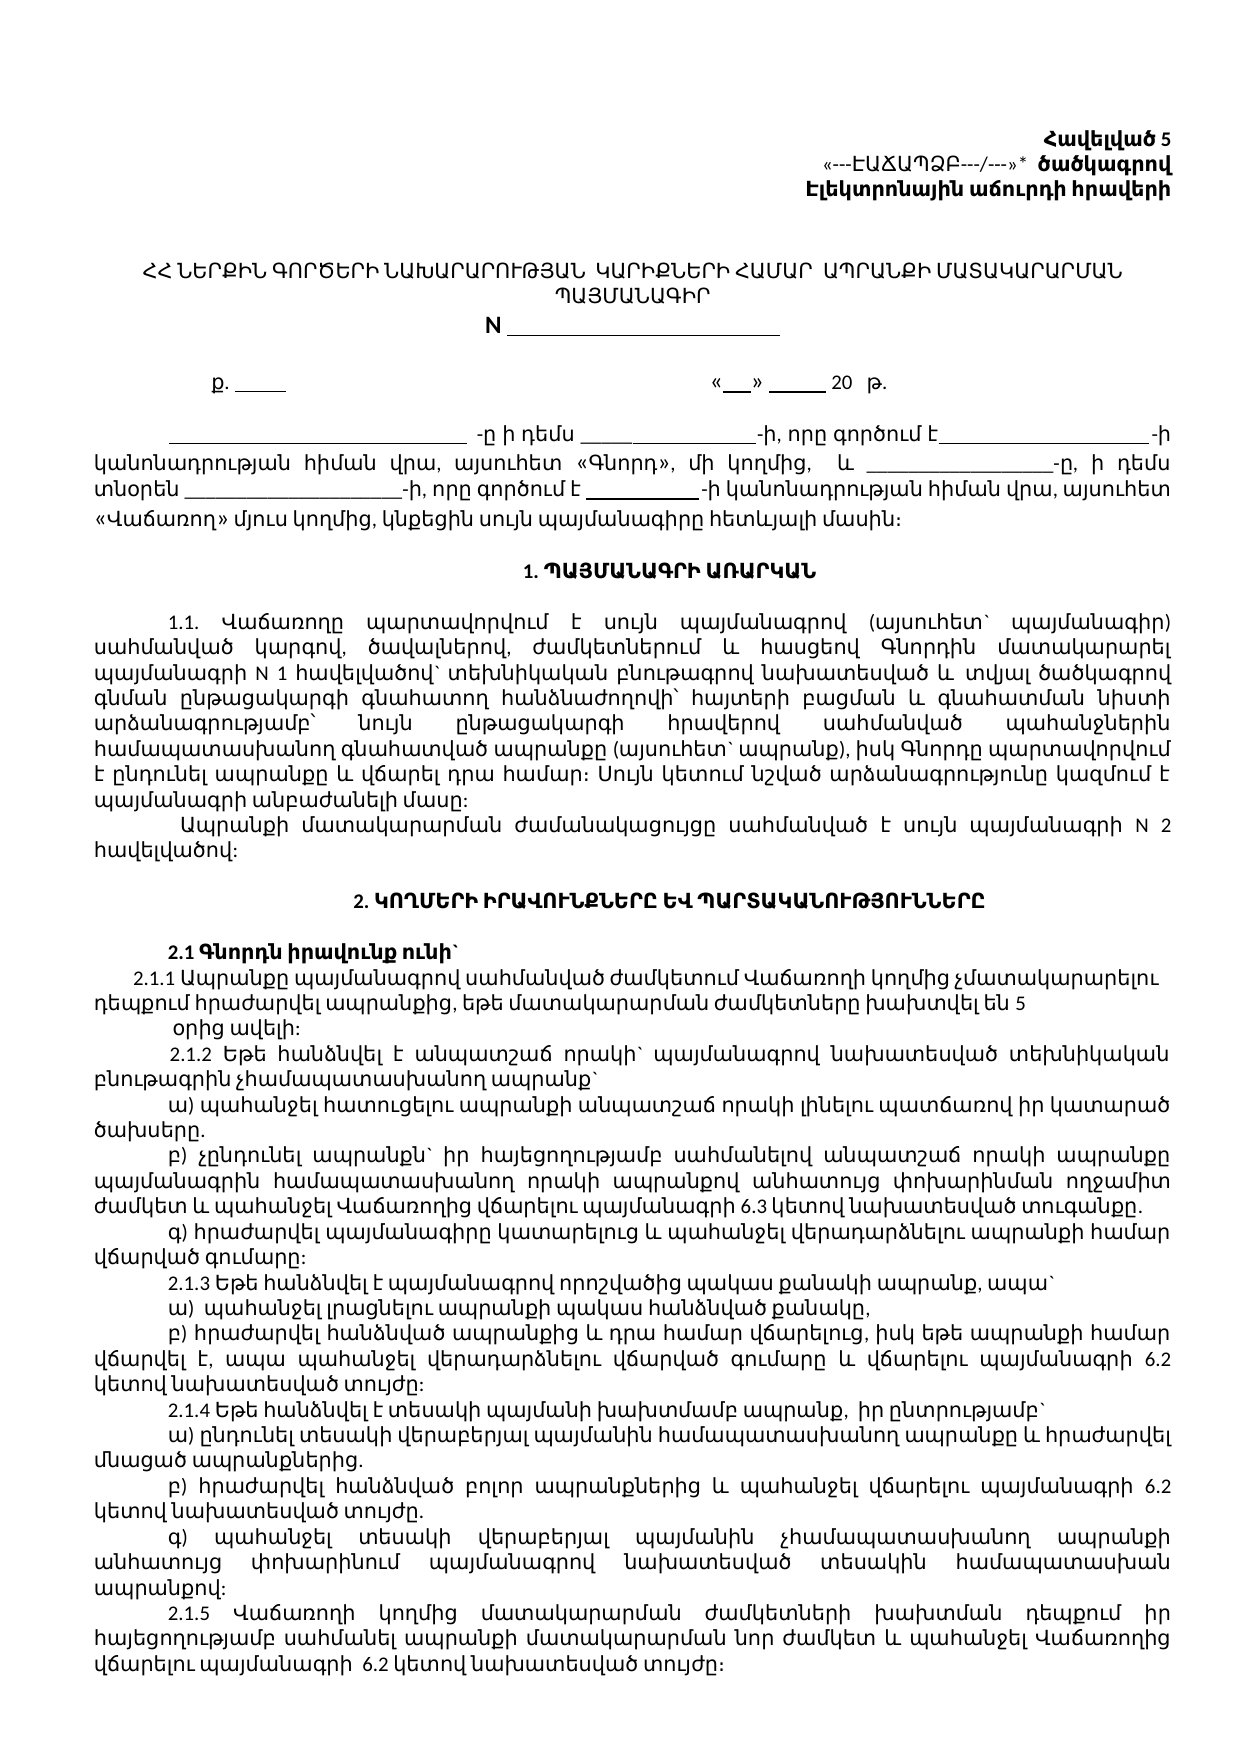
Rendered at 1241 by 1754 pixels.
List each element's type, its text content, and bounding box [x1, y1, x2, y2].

text ա) պահանջել հատուցելու ապրանքի անպատշաճ որակի լինելու պատճառով իր կատարած ծախսերը. [94, 1092, 1171, 1143]
text ՀՀ ՆԵՐՔԻՆ ԳՈՐԾԵՐԻ ՆԱԽԱՐԱՐՈՒԹՅԱՆ ԿԱՐԻՔՆԵՐԻ ՀԱՄԱՐ ԱՊՐԱՆՔԻ ՄԱՏԱԿԱՐԱՐՄԱՆ [79, 258, 1171, 283]
text 2.1.2 Եթե հանձնվել է անպատշաճ որակի` պայմանագրով նախատեսված տեխնիկական բնութագրին չհամապատասխանող ապրանք` [94, 1041, 1171, 1092]
text 2.1.3 Եթե հանձնվել է պայմանագրով որոշվածից պակաս քանակի ապրանք, ապա` [94, 1270, 1171, 1295]
text գ) պահանջել տեսակի վերաբերյալ պայմանին չհամապատասխանող ապրանքի անհատույց փոխարինում պայմանագրով նախատեսված տեսակին համապատասխան ապրանքով: [94, 1524, 1171, 1600]
text գ) հրաժարվել պայմանագիրը կատարելուց և պահանջել վերադարձնելու ապրանքի համար վճարված գումարը: [94, 1219, 1171, 1270]
text -ը ի դեմս _____ -ի, որը գործում է -ի կանոնադրության հիման վրա, այսուհետ «Գնորդ», մի կողմից, և __________________-ը, ի դեմս տնօրեն _____________________-ի, որը գործում է -ի կանոնադրության հիման վրա, այսուհետ «Վաճառող» մյուս կողմից, կնքեցին սույն պայմանագիրը հետևյալի մասին։ [94, 421, 1171, 533]
text ա) պահանջել լրացնելու ապրանքի պակաս հանձնված քանակը, [94, 1295, 1171, 1321]
text N [79, 309, 1171, 339]
text Էլեկտրոնային աճուրդի հրավերի [94, 177, 1171, 202]
text Ապրանքի մատակարարման ժամանակացույցը սահմանված է սույն պայմանագրի N 2 հավելվածով: [94, 812, 1171, 863]
text Հավելված 5 [94, 126, 1171, 151]
text ա) ընդունել տեսակի վերաբերյալ պայմանին համապատասխանող ապրանքը և հրաժարվել մնացած ապրանքներից. [94, 1422, 1171, 1473]
text 1. ՊԱՅՄԱՆԱԳՐԻ ԱՌԱՐԿԱՆ [94, 558, 1171, 583]
text օրից ավելի: [94, 1016, 1171, 1041]
text բ) հրաժարվել հանձնված բոլոր ապրանքներից և պահանջել վճարելու պայմանագրի 6.2 կետով նախատեսված տույժը. [94, 1473, 1171, 1524]
text բ) հրաժարվել հանձնված ապրանքից և դրա համար վճարելուց, իսկ եթե ապրանքի համար վճարվել է, ապա պահանջել վերադարձնելու վճարված գումարը և վճարելու պայմանագրի 6.2 կետով նախատեսված տույժը: [94, 1321, 1171, 1397]
text «---ԷԱՃԱՊՁԲ---/---»* ծածկագրով [94, 151, 1171, 177]
text 1.1. Վաճառողը պարտավորվում է սույն պայմանագրով (այսուհետ` պայմանագիր) սահմանված կարգով, ծավալներով, ժամկետներում և հասցեով Գնորդին մատակարարել պայմանագրի N 1 հավելվածով` տեխնիկական բնութագրով նախատեսված և տվյալ ծածկագրով գնման ընթացակարգի գնահատող հանձնաժողովի՝ հայտերի բացման և գնահատման նիստի արձանագրությամբ՝ նույն ընթացակարգի հրավերով սահմանված պահանջներին համապատասխանող գնահատված ապրանքը (այսուհետ` ապրանք), իսկ Գնորդը պարտավորվում է ընդունել ապրանքը և վճարել դրա համար։ Սույն կետում նշված արձանագրությունը կազմում է պայմանագրի անբաժանելի մասը: [94, 609, 1171, 812]
text 2. ԿՈՂՄԵՐԻ ԻՐԱՎՈՒՆՔՆԵՐԸ ԵՎ ՊԱՐՏԱԿԱՆՈՒԹՅՈՒՆՆԵՐԸ [94, 888, 1171, 914]
text 2.1 Գնորդն իրավունք ունի` [94, 939, 1171, 965]
text 2.1.4 Եթե հանձնվել է տեսակի պայմանի խախտմամբ ապրանք, իր ընտրությամբ` [94, 1397, 1171, 1422]
text բ) չընդունել ապրանքն` իր հայեցողությամբ սահմանելով անպատշաճ որակի ապրանքը պայմանագրին համապատասխանող որակի ապրանքով անհատույց փոխարինման ողջամիտ ժամկետ և պահանջել Վաճառողից վճարելու պայմանագրի 6.3 կետով նախատեսված տուգանքը. [94, 1143, 1171, 1219]
text ք. « » 20 թ. [94, 365, 1171, 395]
text ՊԱՅՄԱՆԱԳԻՐ [79, 283, 1171, 309]
text 2.1.5 Վաճառողի կողմից մատակարարման ժամկետների խախտման դեպքում իր հայեցողությամբ սահմանել ապրանքի մատակարարման նոր ժամկետ և պահանջել Վաճառողից վճարելու պայմանագրի 6.2 կետով նախատեսված տույժը։ [94, 1600, 1171, 1676]
text 2.1.1 Ապրանքը պայմանագրով սահմանված ժամկետում Վաճառողի կողմից չմատակարարելու դեպքում հրաժարվել ապրանքից, եթե մատակարարման ժամկետները խախտվել են 5 [94, 965, 1171, 1016]
